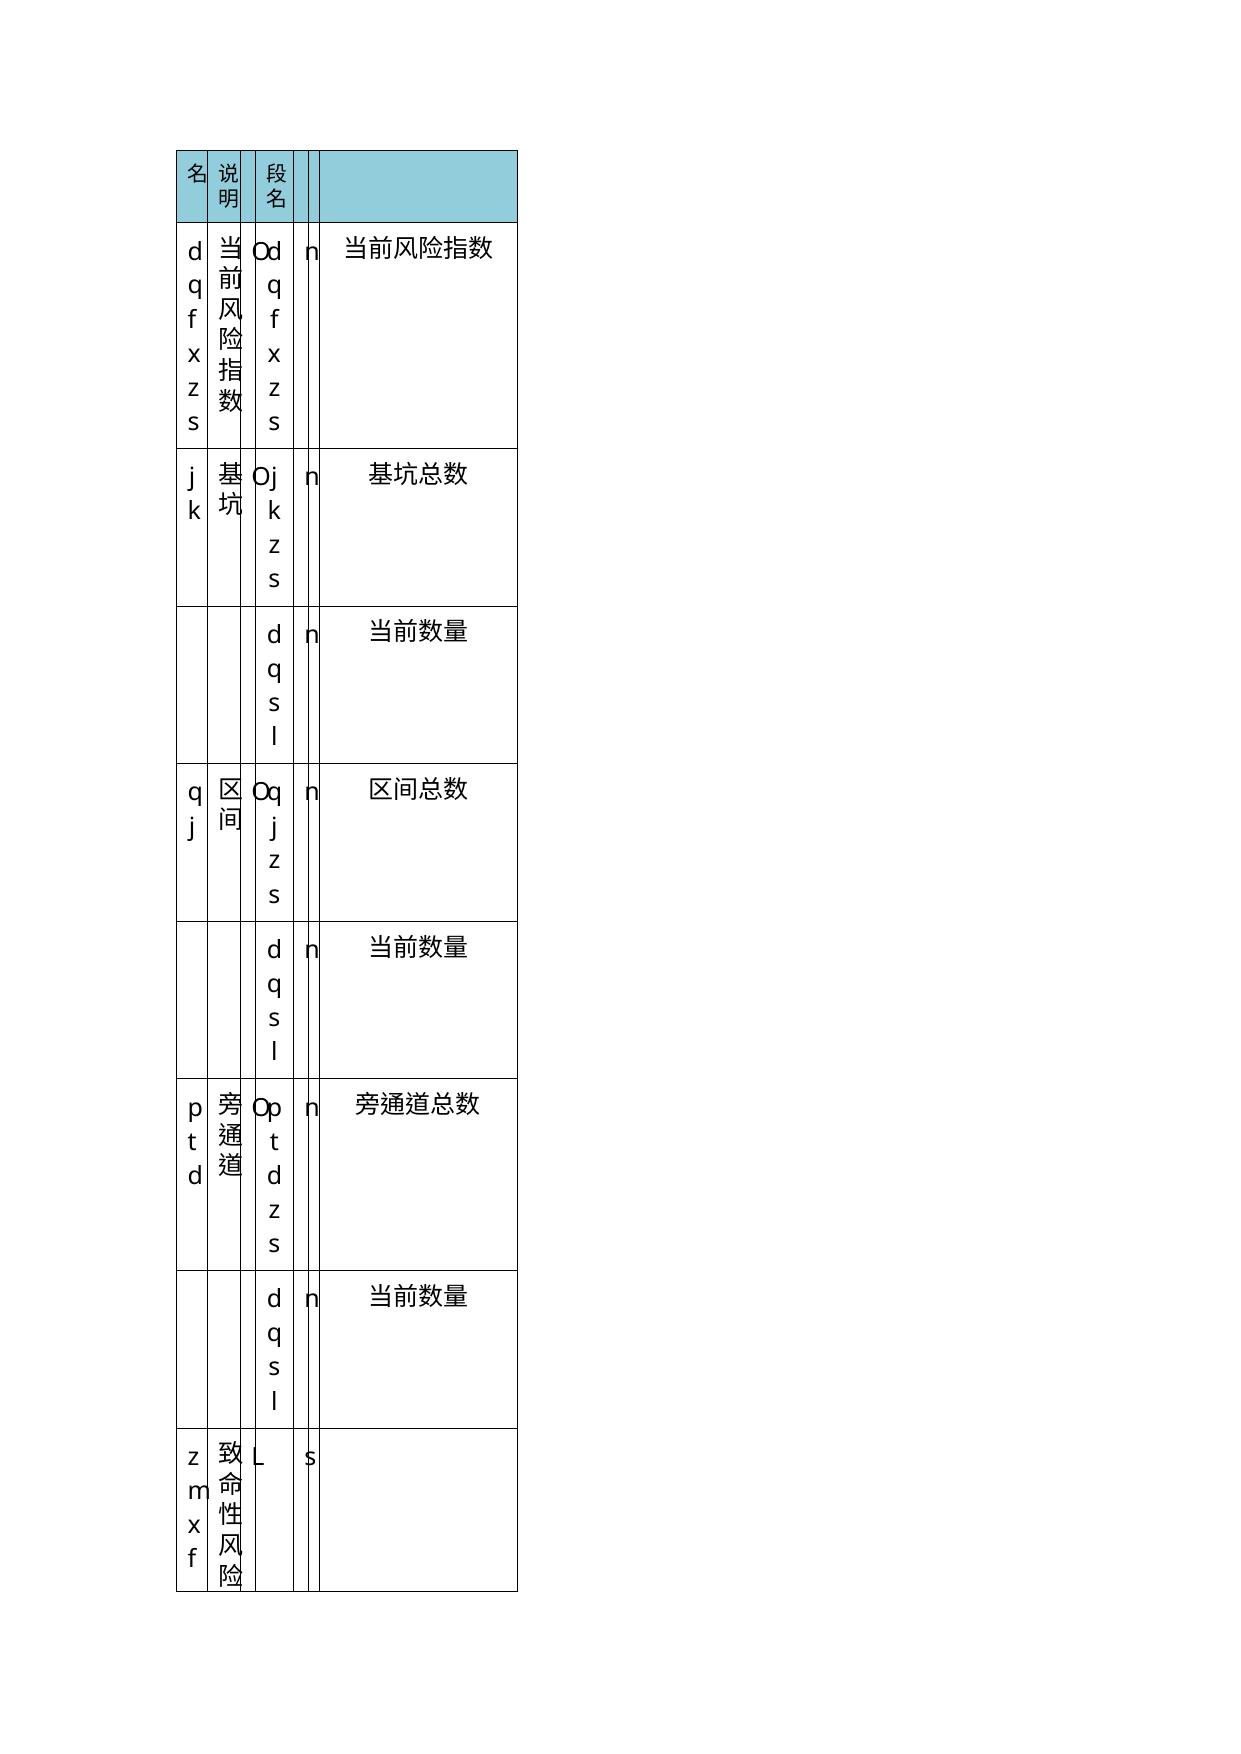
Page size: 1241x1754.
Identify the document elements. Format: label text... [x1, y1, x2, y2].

table_cell [177, 607, 207, 763]
table_cell List<Object> [241, 1429, 255, 1591]
table_cell jkzs [256, 449, 293, 606]
table_cell 当前风险指数 [320, 223, 517, 448]
table_cell [208, 607, 240, 763]
table_header 字段名 [177, 151, 207, 222]
table_cell [320, 1429, 517, 1591]
table_cell number [294, 449, 308, 606]
table_cell number [294, 764, 308, 921]
table_cell 致命性风险分布全网 [208, 1429, 240, 1591]
table_cell 当前数量 [320, 607, 517, 763]
table_cell qj [177, 764, 207, 921]
table_cell ptdzs [256, 1079, 293, 1270]
table_cell number [294, 223, 308, 448]
table_cell number [294, 1079, 308, 1270]
table_cell Object [241, 223, 255, 448]
table_cell 区间总数 [320, 764, 517, 921]
table_header 字段说明 [208, 151, 240, 222]
table_cell string [294, 1429, 308, 1591]
table_cell 旁通道 [208, 1079, 240, 1270]
table_cell dqsl [256, 922, 293, 1078]
table_cell number [294, 607, 308, 763]
table_header 子类型 [294, 151, 308, 222]
table_cell zmxfxfbqw [177, 1429, 207, 1591]
table_cell [241, 607, 255, 763]
table_cell 旁通道总数 [320, 1079, 517, 1270]
table_cell [177, 1271, 207, 1428]
table_cell dqfxzs [177, 223, 207, 448]
table_cell 区间 [208, 764, 240, 921]
table_cell number [294, 922, 308, 1078]
table_cell [241, 922, 255, 1078]
table_cell 基坑 [208, 449, 240, 606]
table_cell 当前风险指数 [208, 223, 240, 448]
table_cell dqsl [256, 607, 293, 763]
table_cell [208, 1271, 240, 1428]
table_cell [177, 922, 207, 1078]
table_header 子字段名 [256, 151, 293, 222]
table_cell dqfxzs [256, 223, 293, 448]
table_cell [208, 922, 240, 1078]
table_cell number [294, 1271, 308, 1428]
table_cell [256, 1429, 293, 1591]
table_cell dqsl [256, 1271, 293, 1428]
table_header 说明 [320, 151, 517, 222]
table_cell qjzs [256, 764, 293, 921]
table_header 类型 [241, 151, 255, 222]
table_cell ptd [177, 1079, 207, 1270]
table_cell Object [241, 449, 255, 606]
table_cell [241, 1271, 255, 1428]
table_cell 当前数量 [320, 922, 517, 1078]
table_cell 基坑总数 [320, 449, 517, 606]
table_cell 当前数量 [320, 1271, 517, 1428]
table_cell Object [241, 1079, 255, 1270]
table_cell Object [241, 764, 255, 921]
table_cell jk [177, 449, 207, 606]
